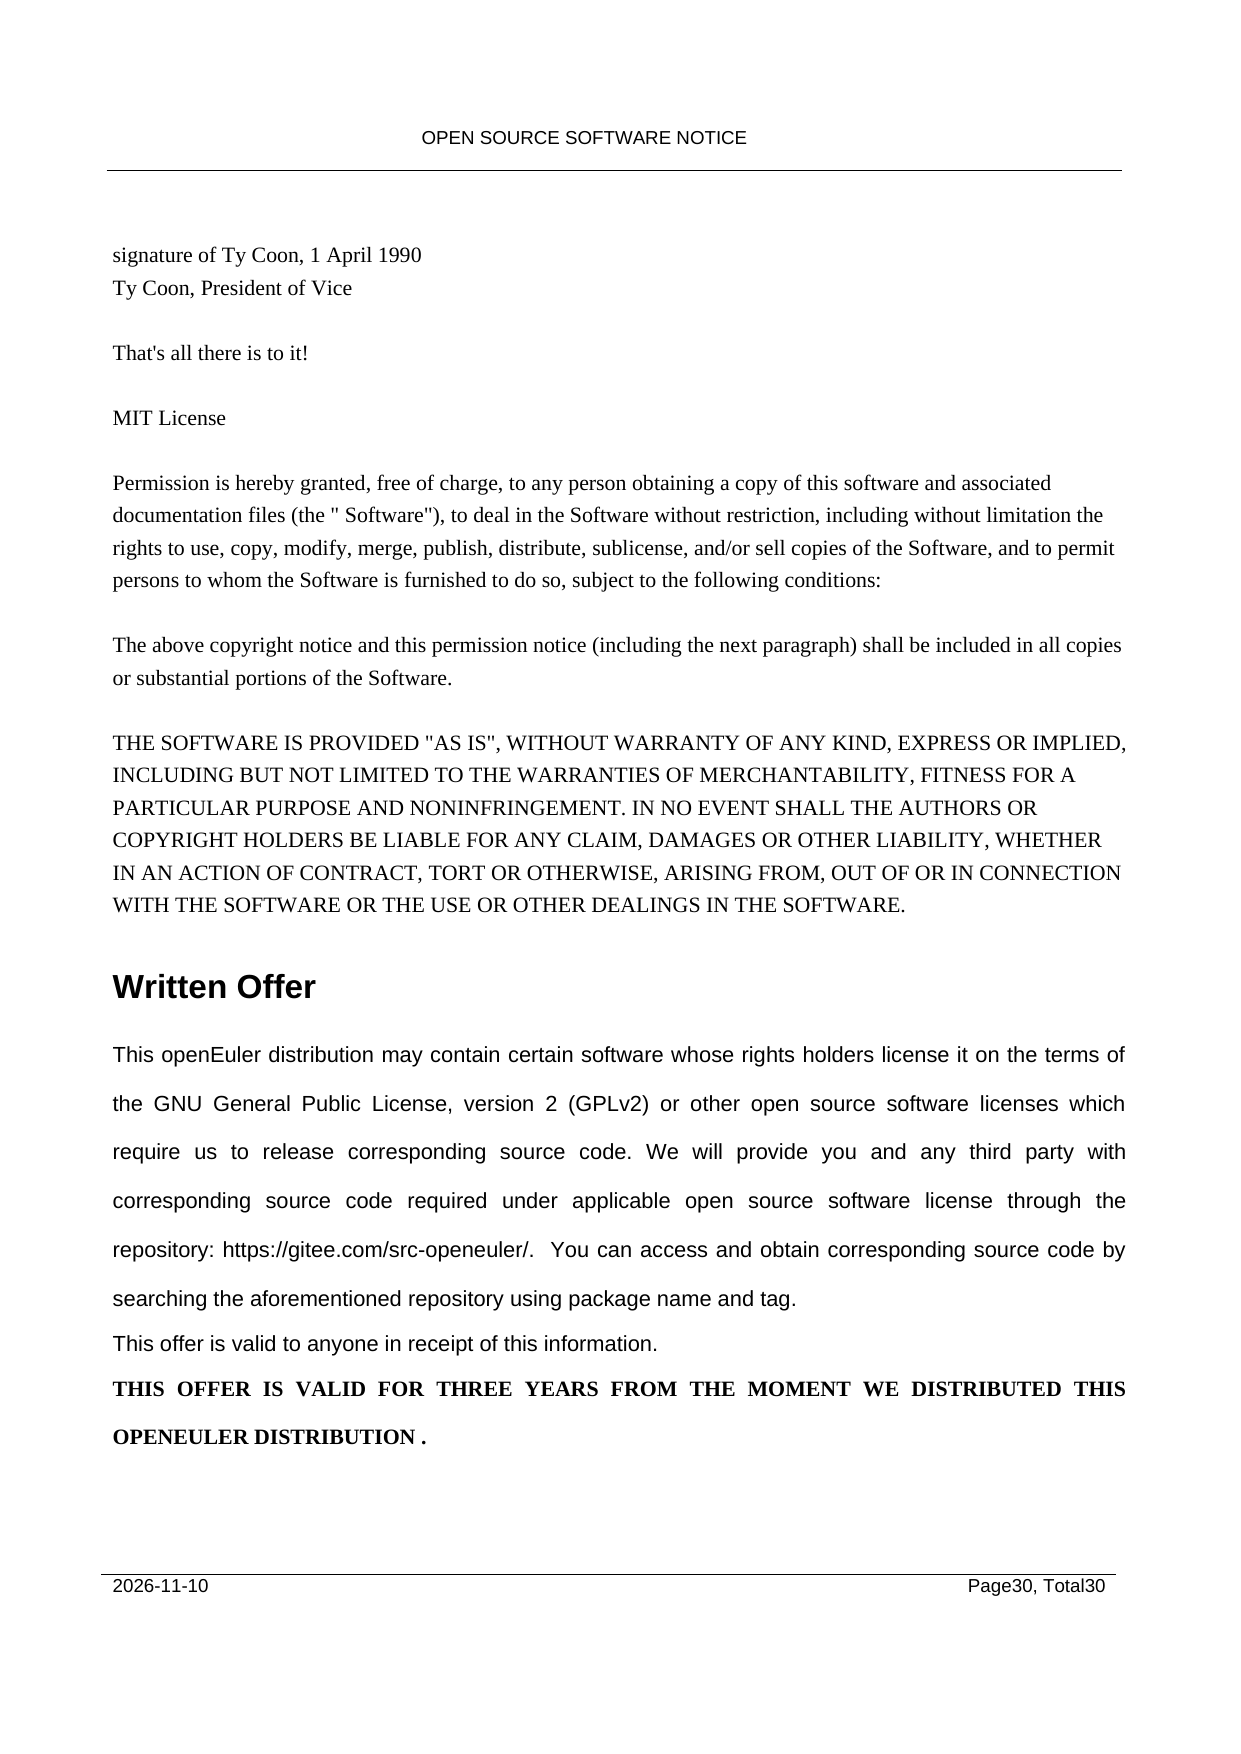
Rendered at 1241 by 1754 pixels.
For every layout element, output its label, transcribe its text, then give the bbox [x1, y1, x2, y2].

text This openEuler distribution may contain certain software whose rights holders license it on the terms of the GNU General Public License, version 2 (GPLv2) or other open source software licenses which require us to release corresponding source code. We will provide you and any third party with corresponding source code required under applicable open source software license through the repository: https://gitee.com/src-openeuler/. You can access and obtain corresponding source code by searching the aforementioned repository using package name and tag. [112, 1038, 1128, 1314]
text Written Offer [112, 954, 1128, 1019]
text This offer is valid to anyone in receipt of this information. [112, 1327, 1128, 1359]
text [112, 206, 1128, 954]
text THIS OFFER IS VALID FOR THREE YEARS FROM THE MOMENT WE DISTRIBUTED THIS OPENEULER DISTRIBUTION . [112, 1372, 1128, 1453]
